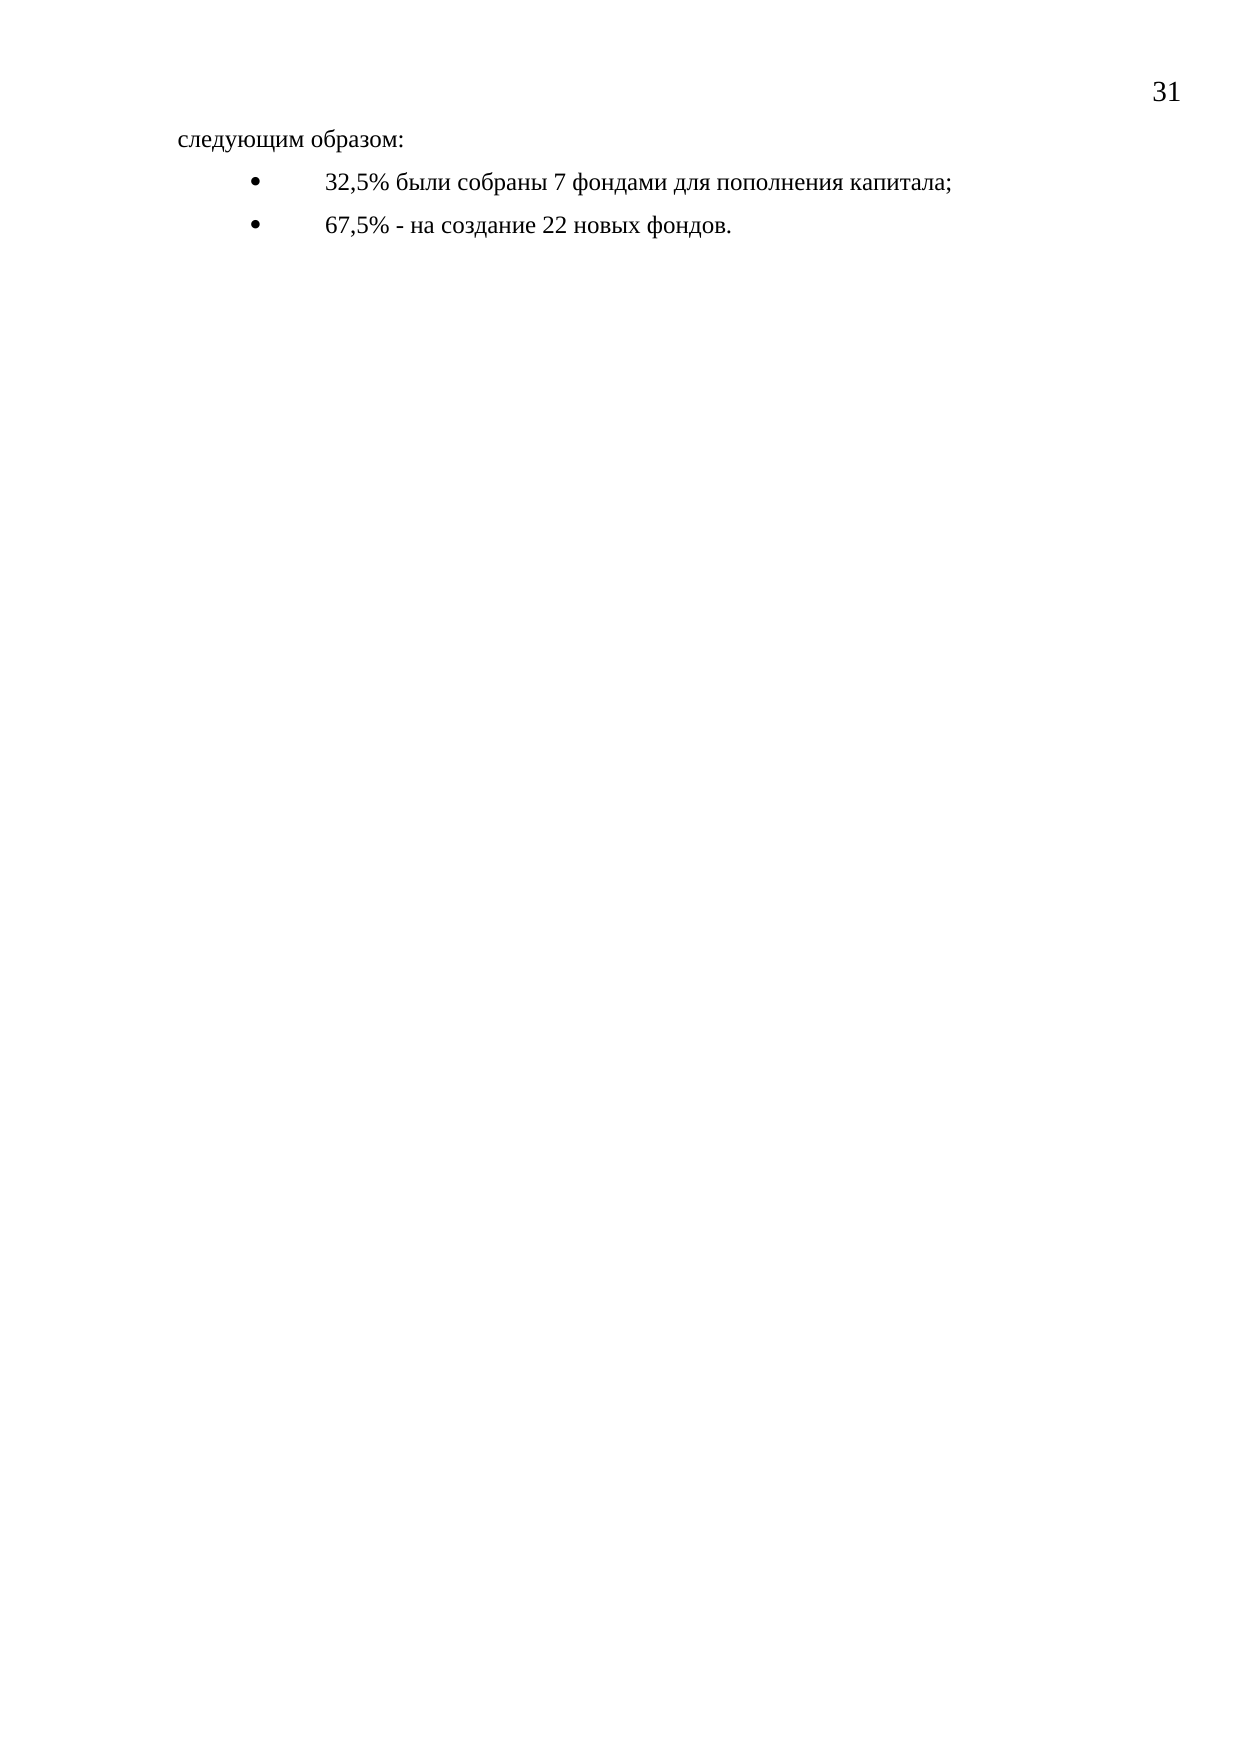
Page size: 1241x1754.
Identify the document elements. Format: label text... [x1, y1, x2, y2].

list 32,5% были собраны 7 фондами для пополнения капитала; [177, 167, 1181, 196]
list 67,5% - на создание 22 новых фондов. [177, 210, 1181, 239]
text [177, 124, 1181, 153]
